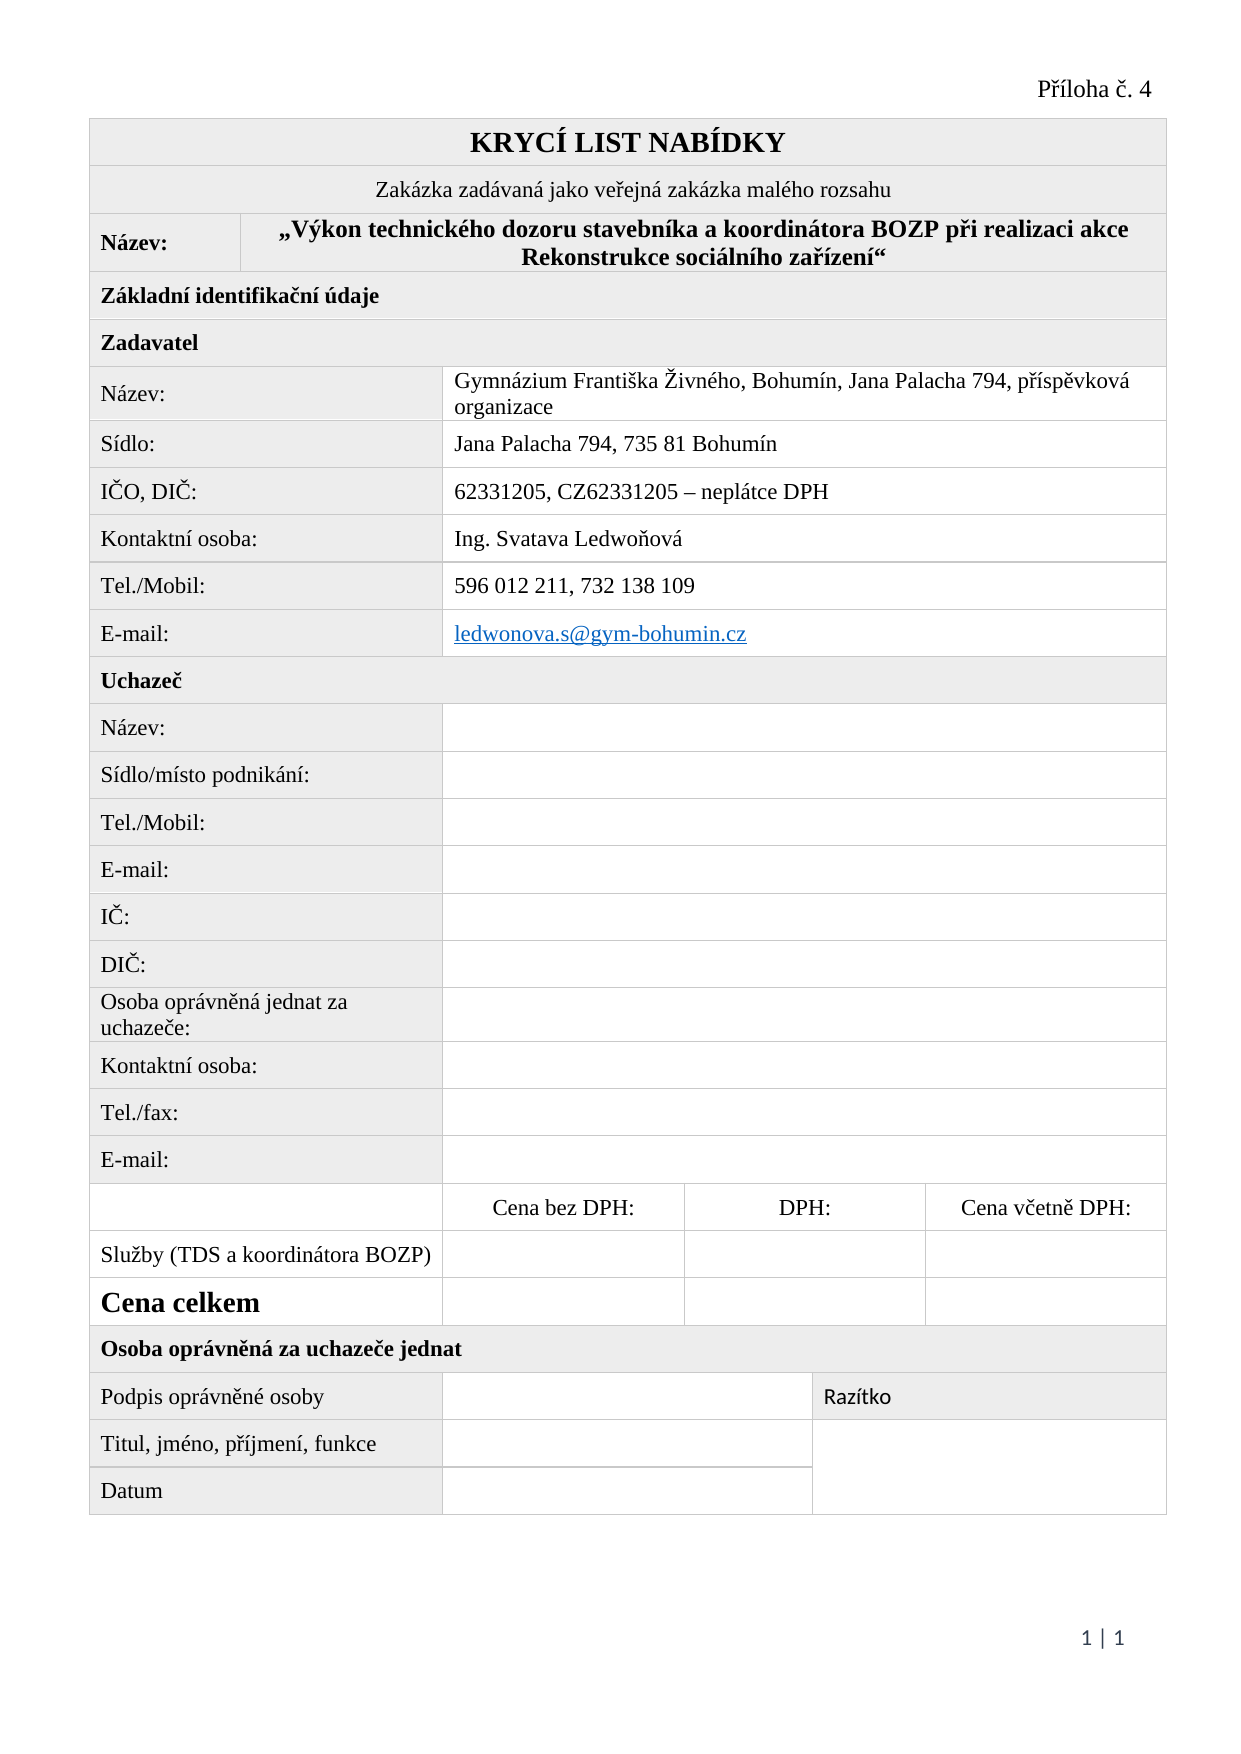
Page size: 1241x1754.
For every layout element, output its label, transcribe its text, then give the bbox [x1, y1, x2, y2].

table_cell E-mail: [90, 610, 442, 656]
table_cell [813, 1420, 1166, 1514]
table_cell Titul, jméno, příjmení, funkce [90, 1420, 442, 1466]
table_cell Tel./Mobil: [90, 563, 442, 609]
table_cell DIČ: [90, 941, 442, 987]
table_cell Zadavatel [90, 320, 1166, 366]
table_cell Cena celkem [90, 1278, 442, 1324]
table_cell Zakázka zadávaná jako veřejná zakázka malého rozsahu [90, 166, 1166, 213]
table_cell [443, 1231, 684, 1277]
table_cell Gymnázium Františka Živného, Bohumín, Jana Palacha 794, příspěvková organizace [443, 367, 1166, 419]
table_cell Ing. Svatava Ledwoňová [443, 515, 1166, 561]
table_cell 62331205, CZ62331205 – neplátce DPH [443, 468, 1166, 514]
table_cell [685, 1231, 925, 1277]
table_cell Uchazeč [90, 657, 1166, 703]
table_cell [443, 1136, 1166, 1183]
table_cell [443, 704, 1166, 751]
table_cell Název: [90, 704, 442, 751]
table_cell [443, 1089, 1166, 1135]
table_cell [926, 1231, 1166, 1277]
table_cell [90, 1184, 442, 1230]
table_cell Základní identifikační údaje [90, 272, 1166, 318]
table_cell [443, 1373, 812, 1419]
table_cell [443, 846, 1166, 892]
table_cell [926, 1278, 1166, 1324]
table_cell [443, 752, 1166, 798]
table_cell Podpis oprávněné osoby [90, 1373, 442, 1419]
table_cell Kontaktní osoba: [90, 1042, 442, 1088]
table_cell Služby (TDS a koordinátora BOZP) [90, 1231, 442, 1277]
table_cell [443, 799, 1166, 845]
table_cell Sídlo: [90, 421, 442, 467]
table_cell Název: [90, 214, 240, 271]
table_cell Kontaktní osoba: [90, 515, 442, 561]
table_cell E-mail: [90, 1136, 442, 1183]
table_cell Cena bez DPH: [443, 1184, 684, 1230]
table_cell [685, 1278, 925, 1324]
table_cell Název: [90, 367, 442, 419]
table_cell [443, 1278, 684, 1324]
table_cell [443, 941, 1166, 987]
table_cell IČ: [90, 894, 442, 940]
table_cell IČO, DIČ: [90, 468, 442, 514]
table_cell [443, 1420, 812, 1466]
table_cell 596 012 211, 732 138 109 [443, 563, 1166, 609]
table_cell Osoba oprávněná jednat za uchazeče: [90, 988, 442, 1041]
table_cell Tel./Mobil: [90, 799, 442, 845]
table_cell Cena včetně DPH: [926, 1184, 1166, 1230]
table_cell [443, 894, 1166, 940]
table_cell Datum [90, 1468, 442, 1514]
table_cell ledwonova.s@gym-bohumin.cz [443, 610, 1166, 656]
table_cell DPH: [685, 1184, 925, 1230]
table_cell E-mail: [90, 846, 442, 892]
table_cell [443, 1468, 812, 1514]
table_cell Tel./fax: [90, 1089, 442, 1135]
table_cell Osoba oprávněná za uchazeče jednat [90, 1326, 1166, 1372]
table_cell Sídlo/místo podnikání: [90, 752, 442, 798]
table_cell Razítko [813, 1373, 1166, 1419]
table_header KRYCÍ LIST NABÍDKY [90, 119, 1166, 165]
table_cell [443, 988, 1166, 1041]
table_cell „Výkon technického dozoru stavebníka a koordinátora BOZP při realizaci akce Rekonstrukce sociálního zařízení“ [241, 214, 1166, 271]
table_cell Jana Palacha 794, 735 81 Bohumín [443, 421, 1166, 467]
table_cell [443, 1042, 1166, 1088]
